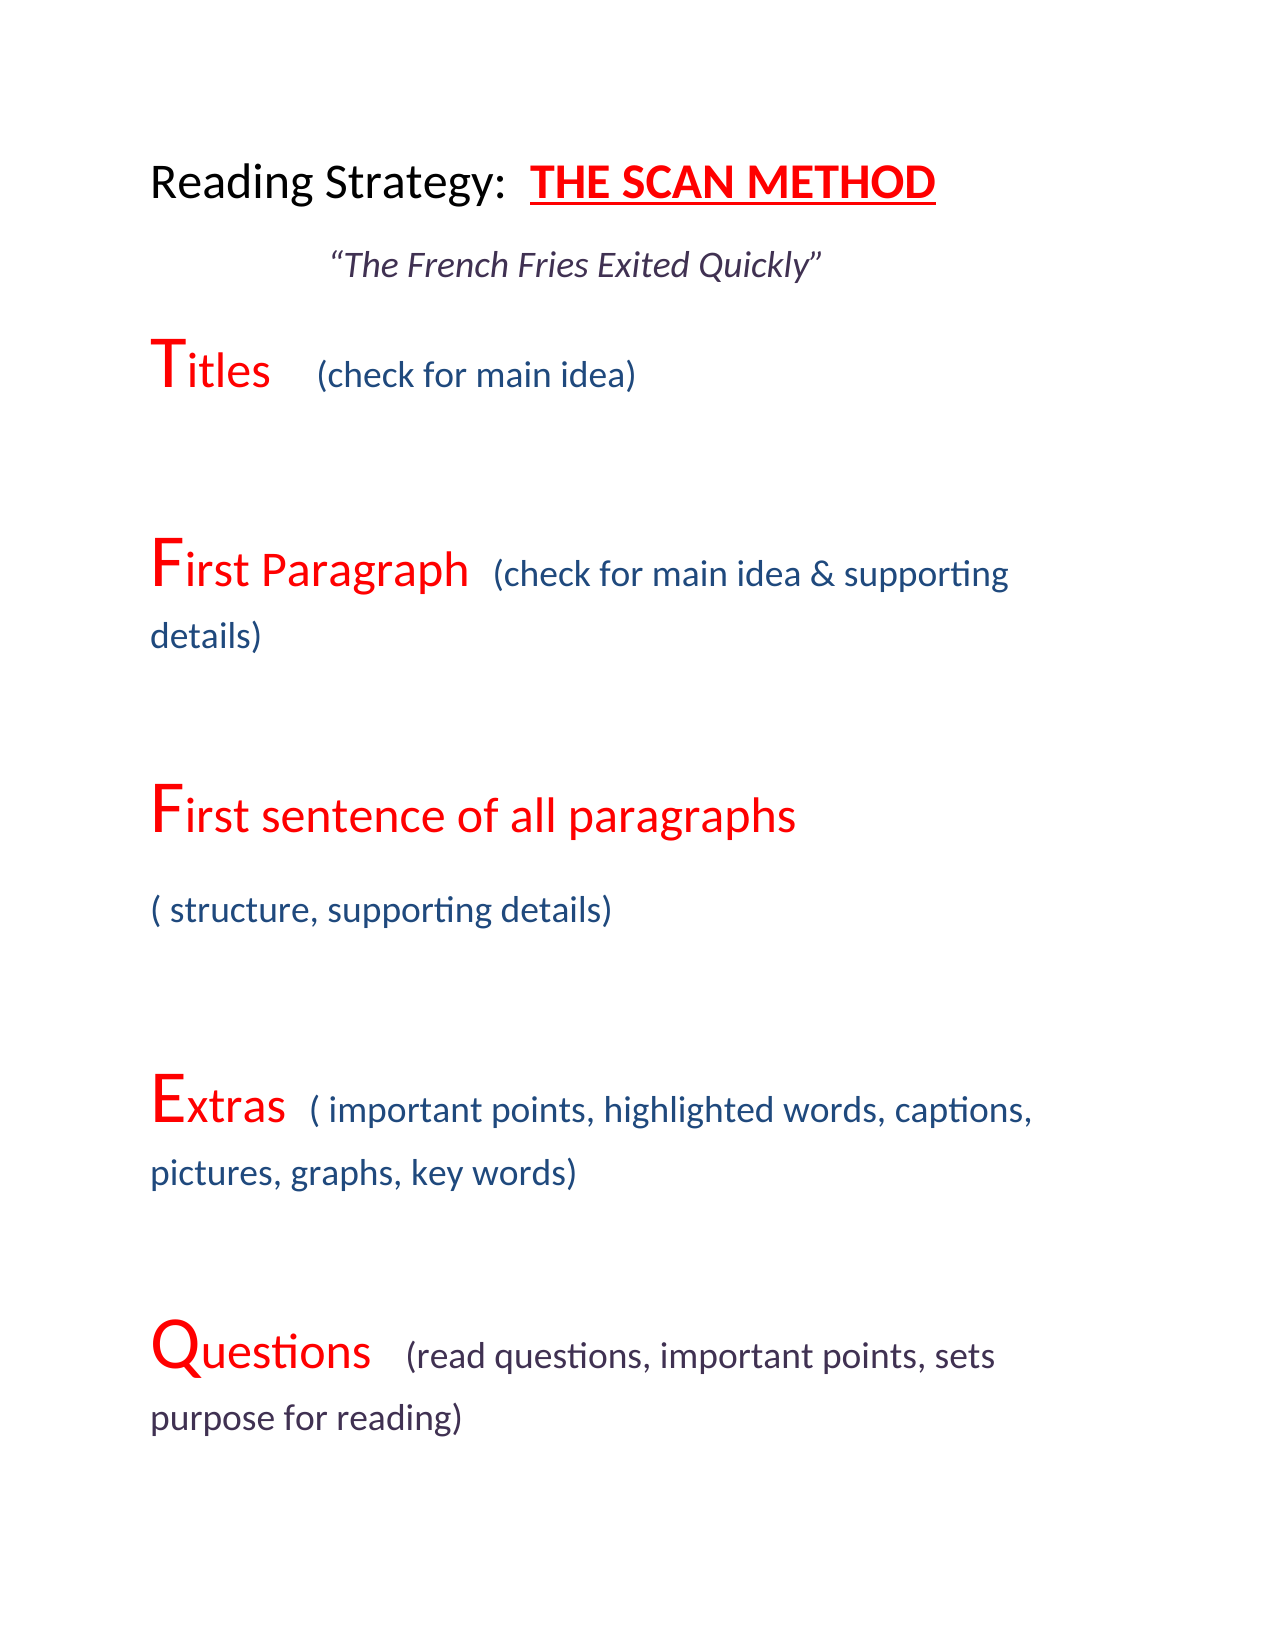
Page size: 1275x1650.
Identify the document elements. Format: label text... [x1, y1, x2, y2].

text ( structure, supporting details) [150, 886, 1125, 931]
text Titles (check for main idea) [150, 314, 1125, 406]
text Reading Strategy: THE SCAN METHOD [150, 150, 1125, 211]
text Questions (read questions, important points, sets purpose for reading) [150, 1296, 1125, 1440]
text First Paragraph (check for main idea & supporting details) [150, 514, 1125, 658]
text Extras ( important points, highlighted words, captions, pictures, graphs, key words) [150, 1050, 1125, 1194]
text First sentence of all paragraphs [150, 759, 1125, 851]
text “The French Fries Exited Quickly” [150, 241, 1125, 287]
